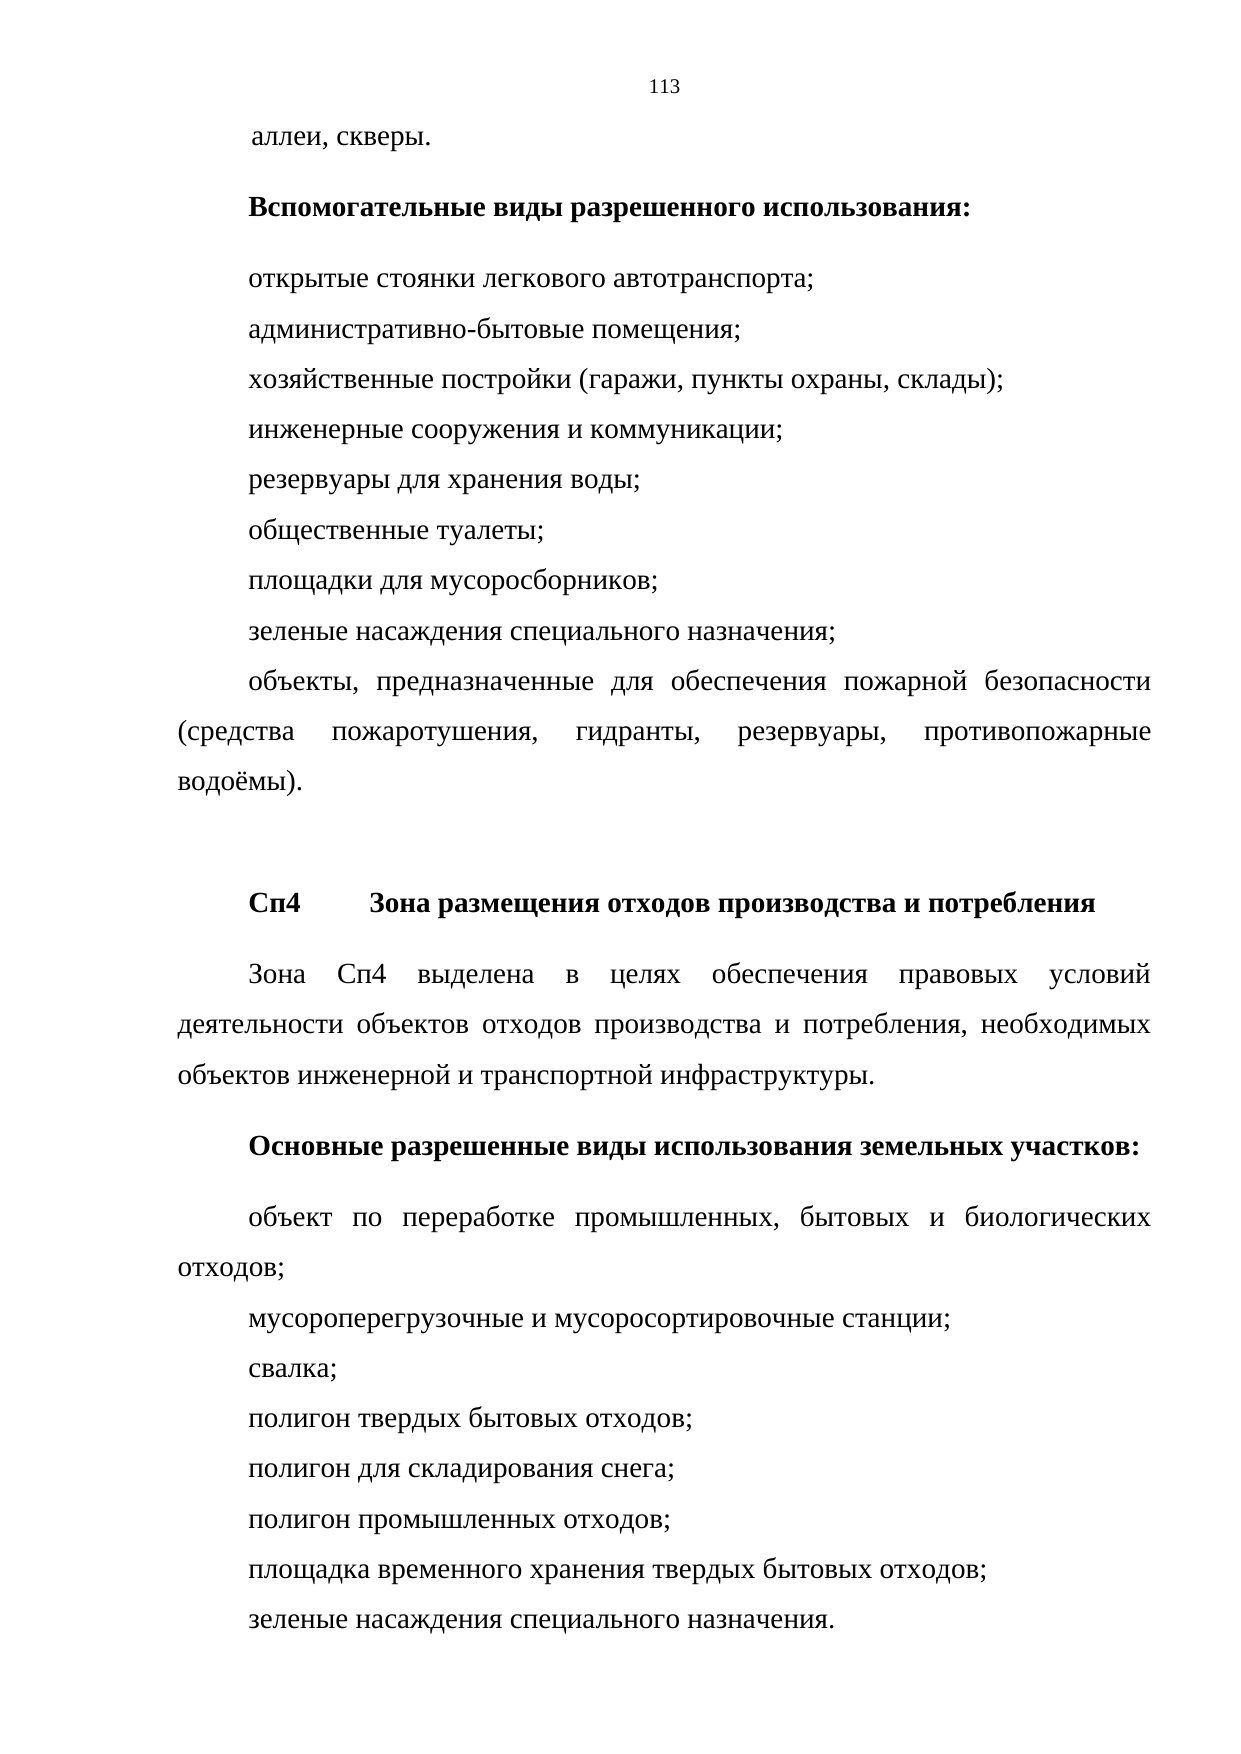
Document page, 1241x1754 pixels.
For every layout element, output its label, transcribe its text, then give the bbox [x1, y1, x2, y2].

text Вспомогательные виды разрешенного использования: [177, 189, 1152, 223]
text площадки для мусоросборников; [177, 562, 1152, 596]
text площадка временного хранения твердых бытовых отходов; [177, 1551, 1152, 1585]
text общественные туалеты; [248, 512, 1152, 546]
text резервуары для хранения воды; [248, 462, 1152, 495]
text хозяйственные постройки (гаражи, пункты охраны, склады); [248, 361, 1152, 394]
text зеленые насаждения специального назначения; [248, 613, 1152, 646]
text аллеи, скверы. [177, 118, 1152, 152]
text Основные разрешенные виды использования земельных участков: [177, 1128, 1152, 1161]
text административно-бытовые помещения; [248, 311, 1152, 344]
text зеленые насаждения специального назначения. [248, 1602, 1152, 1635]
text свалка; [177, 1350, 1152, 1383]
text объекты, предназначенные для обеспечения пожарной безопасности (средства пожаротушения, гидранты, резервуары, противопожарные водоёмы). [177, 663, 1152, 797]
text инженерные сооружения и коммуникации; [248, 411, 1152, 445]
text полигон для складирования снега; [177, 1451, 1152, 1484]
text объект по переработке промышленных, бытовых и биологических отходов; [177, 1199, 1152, 1283]
text Сп4 Зона размещения отходов производства и потребления [248, 885, 1152, 918]
text Зона Сп4 выделена в целях обеспечения правовых условий деятельности объектов отходов производства и потребления, необходимых объектов инженерной и транспортной инфраструктуры. [177, 956, 1152, 1090]
text полигон твердых бытовых отходов; [177, 1400, 1152, 1434]
text мусороперегрузочные и мусоросортировочные станции; [177, 1300, 1152, 1333]
text открытые стоянки легкового автотранспорта; [177, 260, 1152, 294]
text полигон промышленных отходов; [177, 1501, 1152, 1534]
